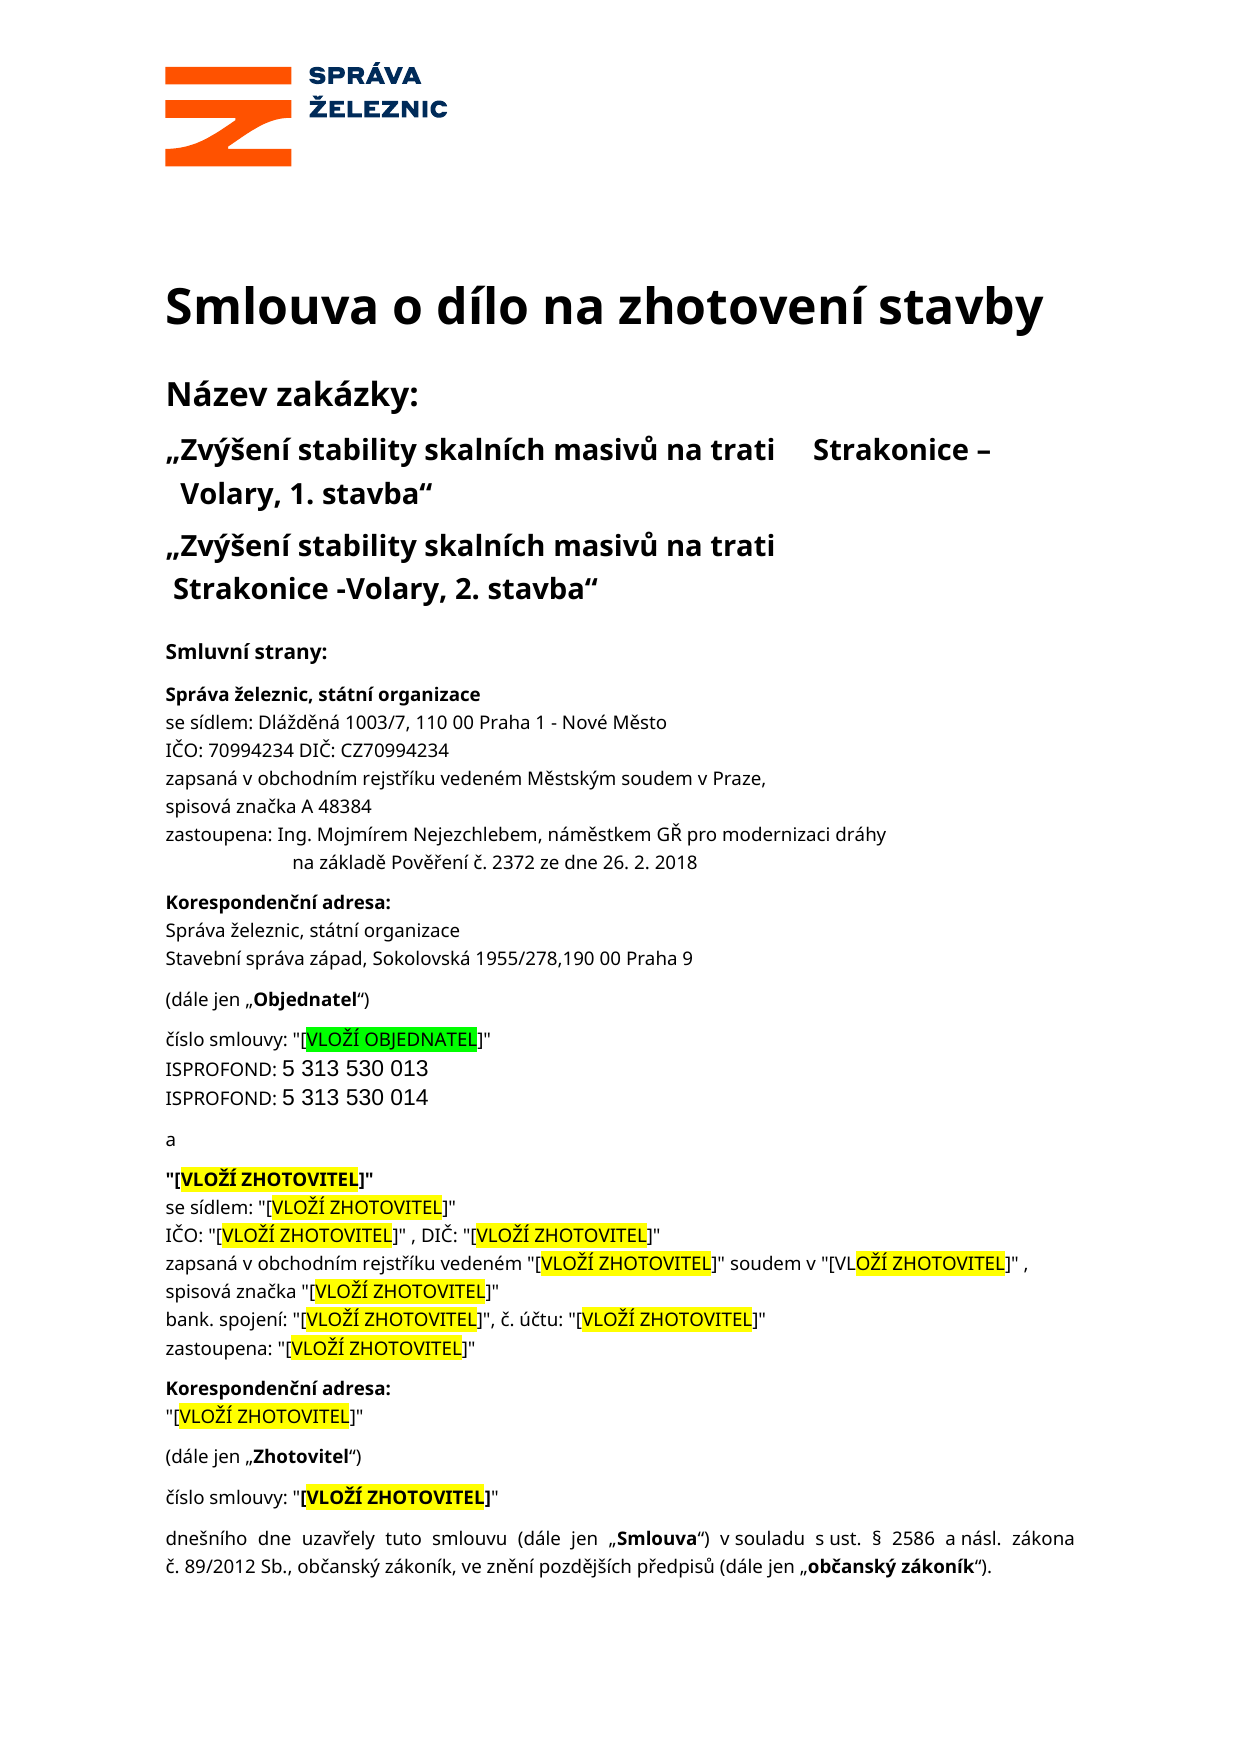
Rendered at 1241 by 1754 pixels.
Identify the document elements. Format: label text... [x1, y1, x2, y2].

text ISPROFOND: 5 313 530 014 [165, 1084, 1075, 1111]
text „Zvýšení stability skalních masivů na trati Strakonice – Volary, 1. stavba“ [165, 429, 1075, 513]
text se sídlem: "[VLOŽÍ ZHOTOVITEL]" [165, 1195, 272, 1220]
text Stavební správa západ, Sokolovská 1955/278,190 00 Praha 9 [165, 946, 1075, 971]
text IČO: 70994234 DIČ: CZ70994234 [165, 737, 1075, 762]
text spisová značka A 48384 [165, 793, 1075, 818]
text Korespondenční adresa: [165, 889, 1075, 915]
text na základě Pověření č. 2372 ze dne 26. 2. 2018 [165, 849, 1075, 874]
text se sídlem: "[VLOŽÍ ZHOTOVITEL]" [442, 1195, 1075, 1220]
text a [165, 1126, 1075, 1152]
text zapsaná v obchodním rejstříku vedeném Městským soudem v Praze, [165, 765, 1075, 791]
text číslo smlouvy: "[VLOŽÍ ZHOTOVITEL]" [484, 1484, 1075, 1510]
text bank. spojení: "[VLOŽÍ ZHOTOVITEL]", č. účtu: "[VLOŽÍ ZHOTOVITEL]" [752, 1307, 1075, 1332]
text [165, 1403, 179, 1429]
text (dále jen „Zhotovitel“) [165, 1444, 1075, 1469]
text ISPROFOND: 5 313 530 013 [165, 1055, 1075, 1082]
text "[VLOŽÍ ZHOTOVITEL]" [358, 1167, 1075, 1192]
text zastoupena: "[VLOŽÍ ZHOTOVITEL]" [462, 1335, 1075, 1360]
text spisová značka "[VLOŽÍ ZHOTOVITEL]" [485, 1279, 1075, 1304]
text zapsaná v obchodním rejstříku vedeném "[VLOŽÍ ZHOTOVITEL]" soudem v "[VLOŽÍ ZHOTOVITEL]" , [165, 1251, 541, 1276]
text dnešního dne uzavřely tuto smlouvu (dále jen „Smlouva“) v souladu s ust. § 2586 a násl. zákona č. 89/2012 Sb., občanský zákoník, ve znění pozdějších předpisů (dále jen „občanský zákoník“). [165, 1525, 1075, 1578]
text Strakonice -Volary, 2. stavba“ [165, 568, 1075, 608]
text Smluvní strany: [165, 637, 1075, 666]
text se sídlem: Dlážděná 1003/7, 110 00 Praha 1 - Nové Město [165, 709, 1075, 734]
text (dále jen „Objednatel“) [165, 986, 1075, 1012]
text IČO: "[VLOŽÍ ZHOTOVITEL]" , DIČ: "[VLOŽÍ ZHOTOVITEL]" [647, 1223, 1075, 1248]
text číslo smlouvy: "[VLOŽÍ OBJEDNATEL]" [165, 1027, 306, 1052]
text „Zvýšení stability skalních masivů na trati [165, 525, 1075, 564]
text Správa železnic, státní organizace [165, 918, 1075, 943]
text Správa železnic, státní organizace [165, 681, 1075, 706]
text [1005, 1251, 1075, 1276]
text číslo smlouvy: "[VLOŽÍ OBJEDNATEL]" [477, 1027, 1075, 1052]
text Korespondenční adresa: [165, 1375, 1075, 1401]
text číslo smlouvy: "[VLOŽÍ ZHOTOVITEL]" [165, 1484, 306, 1510]
text Název zakázky: [165, 371, 1075, 416]
text spisová značka "[VLOŽÍ ZHOTOVITEL]" [165, 1279, 315, 1304]
text "[VLOŽÍ ZHOTOVITEL]" [349, 1403, 1075, 1429]
text Smlouva o dílo na zhotovení stavby [165, 271, 1075, 339]
text zastoupena: Ing. Mojmírem Nejezchlebem, náměstkem GŘ pro modernizaci dráhy [165, 821, 1075, 847]
text zastoupena: "[VLOŽÍ ZHOTOVITEL]" [165, 1335, 291, 1360]
